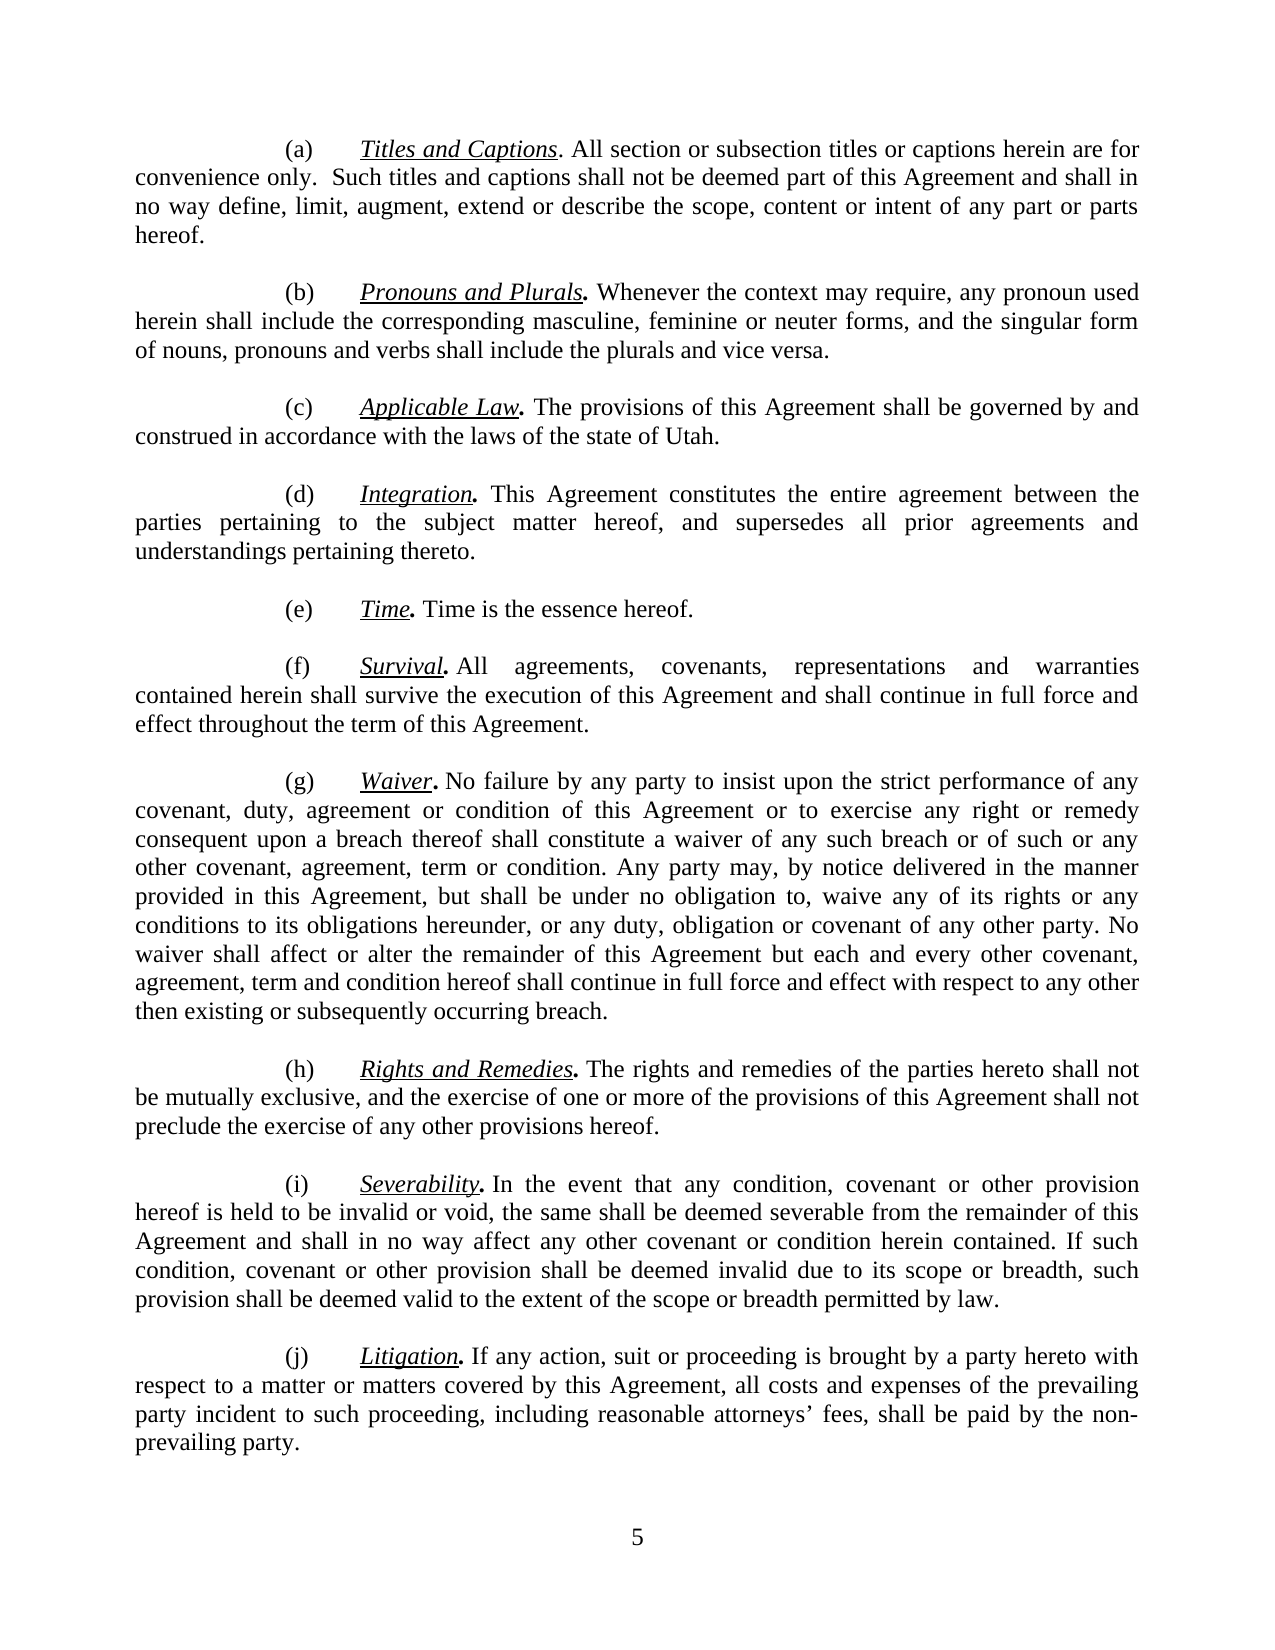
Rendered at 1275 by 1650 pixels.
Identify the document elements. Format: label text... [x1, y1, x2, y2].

text (j) Litigation. If any action, suit or proceeding is brought by a party hereto with respect to a matter or matters covered by this Agreement, all costs and expenses of the prevailing party incident to such proceeding, including reasonable attorneys’ fees, shall be paid by the non-prevailing party. [135, 1341, 1140, 1456]
text (f) Survival. All agreements, covenants, representations and warranties contained herein shall survive the execution of this Agreement and shall continue in full force and effect throughout the term of this Agreement. [135, 651, 1140, 737]
text (h) Rights and Remedies. The rights and remedies of the parties hereto shall not be mutually exclusive, and the exercise of one or more of the provisions of this Agreement shall not preclude the exercise of any other provisions hereof. [135, 1054, 1140, 1140]
text (a) Titles and Captions. All section or subsection titles or captions herein are for convenience only. Such titles and captions shall not be deemed part of this Agreement and shall in no way define, limit, augment, extend or describe the scope, content or intent of any part or parts hereof. [135, 134, 1140, 249]
text (e) Time. Time is the essence hereof. [135, 594, 1140, 622]
text (i) Severability. In the event that any condition, covenant or other provision hereof is held to be invalid or void, the same shall be deemed severable from the remainder of this Agreement and shall in no way affect any other covenant or condition herein contained. If such condition, covenant or other provision shall be deemed invalid due to its scope or breadth, such provision shall be deemed valid to the extent of the scope or breadth permitted by law. [135, 1169, 1140, 1312]
text (d) Integration. This Agreement constitutes the entire agreement between the parties pertaining to the subject matter hereof, and supersedes all prior agreements and understandings pertaining thereto. [135, 479, 1140, 565]
text (b) Pronouns and Plurals. Whenever the context may require, any pronoun used herein shall include the corresponding masculine, feminine or neuter forms, and the singular form of nouns, pronouns and verbs shall include the plurals and vice versa. [135, 277, 1140, 364]
text (c) Applicable Law. The provisions of this Agreement shall be governed by and construed in accordance with the laws of the state of Utah. [135, 392, 1140, 450]
text (g) Waiver. No failure by any party to insist upon the strict performance of any covenant, duty, agreement or condition of this Agreement or to exercise any right or remedy consequent upon a breach thereof shall constitute a waiver of any such breach or of such or any other covenant, agreement, term or condition. Any party may, by notice delivered in the manner provided in this Agreement, but shall be under no obligation to, waive any of its rights or any conditions to its obligations hereunder, or any duty, obligation or covenant of any other party. No waiver shall affect or alter the remainder of this Agreement but each and every other covenant, agreement, term and condition hereof shall continue in full force and effect with respect to any other then existing or subsequently occurring breach. [135, 766, 1140, 1025]
